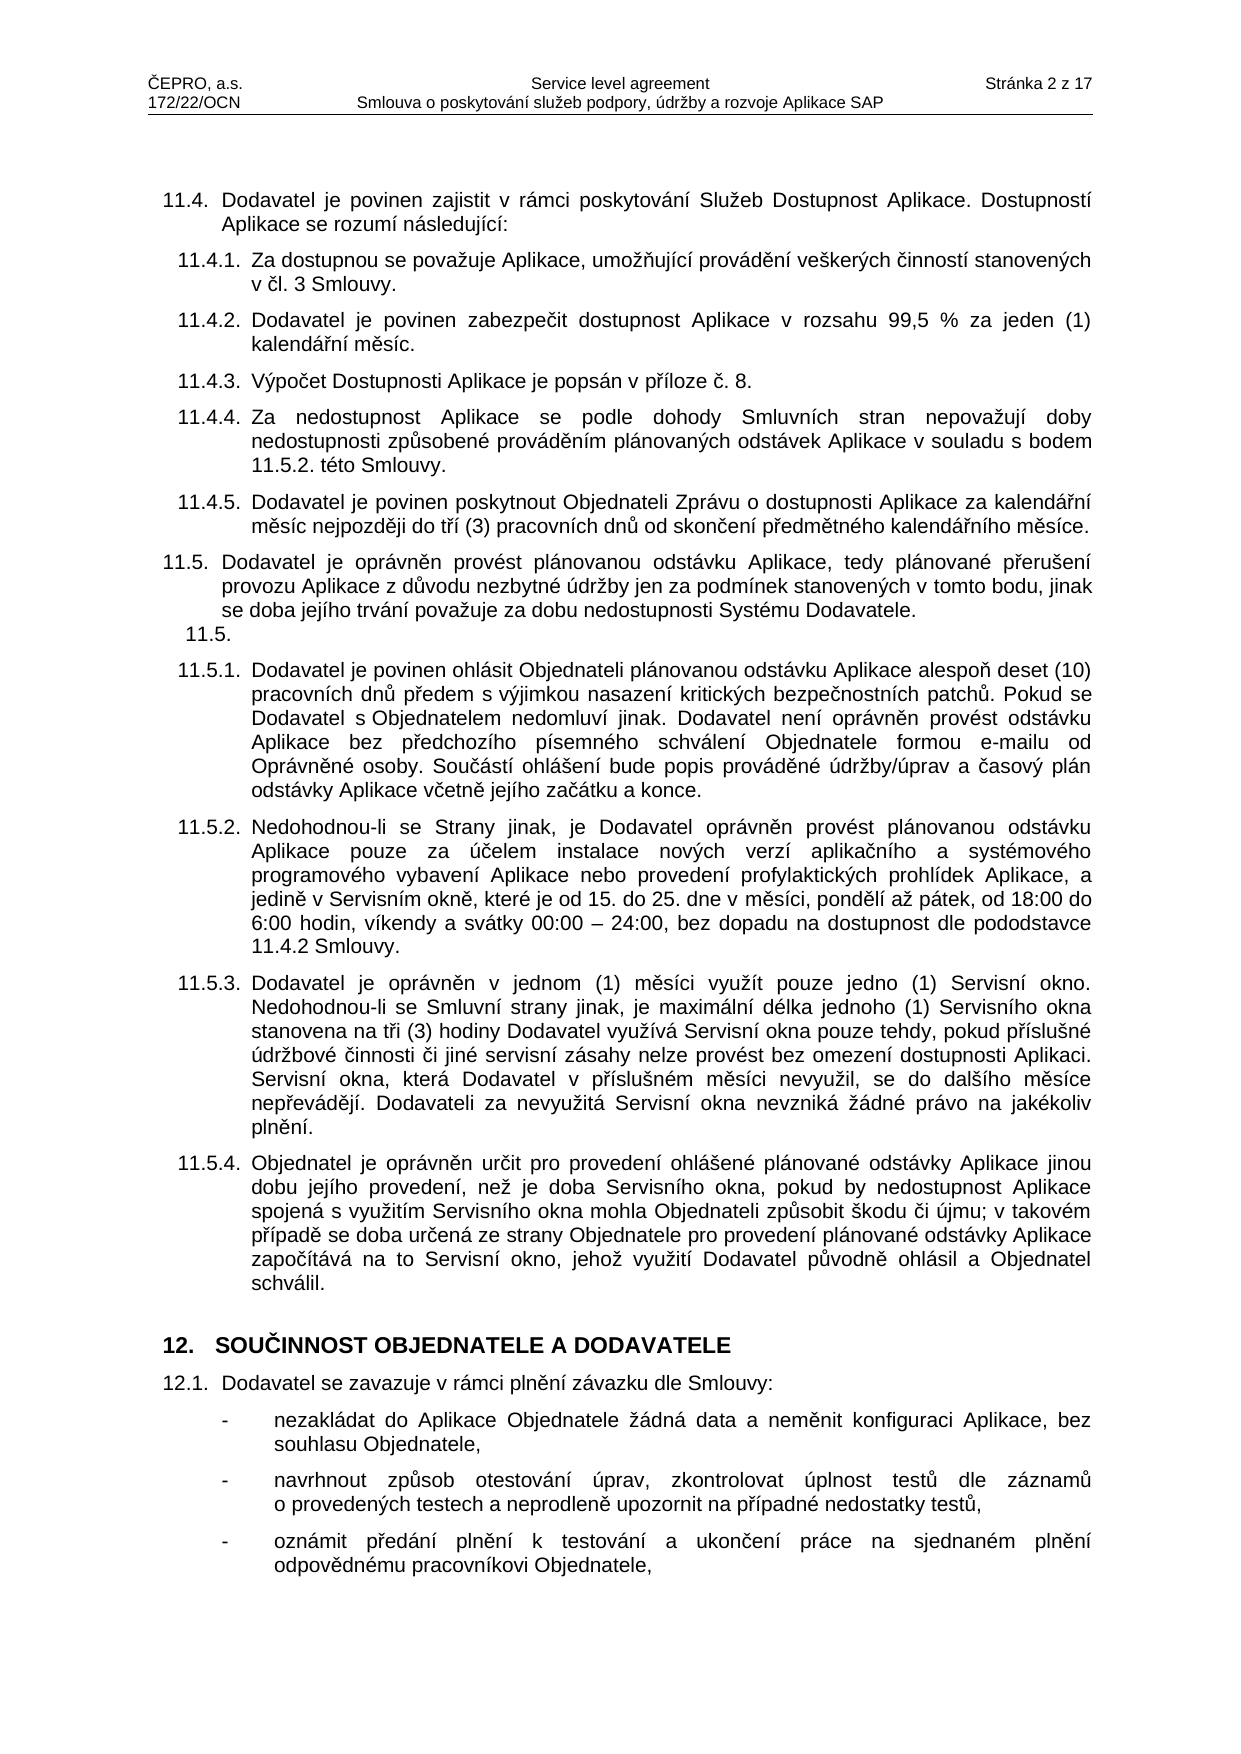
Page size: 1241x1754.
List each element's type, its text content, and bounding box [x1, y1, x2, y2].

list Dodavatel je oprávněn v jednom (1) měsíci využít pouze jedno (1) Servisní okno. Nedohodnou-li se Smluvní strany jinak, je maximální délka jednoho (1) Servisního okna stanovena na tři (3) hodiny Dodavatel využívá Servisní okna pouze tehdy, pokud příslušné údržbové činnosti či jiné servisní zásahy nelze provést bez omezení dostupnosti Aplikaci. Servisní okna, která Dodavatel v příslušném měsíci nevyužil, se do dalšího měsíce nepřevádějí. Dodavateli za nevyužitá Servisní okna nevzniká žádné právo na jakékoliv plnění. [177, 971, 1093, 1138]
subtitle SOUČINNOST OBJEDNATELE A DODAVATELE [162, 1332, 1093, 1359]
text Dodavatel se zavazuje v rámci plnění závazku dle Smlouvy: [162, 1371, 1093, 1395]
list Dodavatel je povinen poskytnout Objednateli Zprávu o dostupnosti Aplikace za kalendářní měsíc nejpozději do tří (3) pracovních dnů od skončení předmětného kalendářního měsíce. [177, 489, 1093, 537]
text Dodavatel je oprávněn provést plánovanou odstávku Aplikace, tedy plánované přerušení provozu Aplikace z důvodu nezbytné údržby jen za podmínek stanovených v tomto bodu, jinak se doba jejího trvání považuje za dobu nedostupnosti Systému Dodavatele. [162, 550, 1093, 622]
list Objednatel je oprávněn určit pro provedení ohlášené plánované odstávky Aplikace jinou dobu jejího provedení, než je doba Servisního okna, pokud by nedostupnost Aplikace spojená s využitím Servisního okna mohla Objednateli způsobit škodu či újmu; v takovém případě se doba určená ze strany Objednatele pro provedení plánované odstávky Aplikace započítává na to Servisní okno, jehož využití Dodavatel původně ohlásil a Objednatel schválil. [177, 1151, 1093, 1295]
text Dodavatel je povinen zajistit v rámci poskytování Služeb Dostupnost Aplikace. Dostupností Aplikace se rozumí následující: [162, 187, 1093, 235]
list Za dostupnou se považuje Aplikace, umožňující provádění veškerých činností stanovených v čl. 3 Smlouvy. [177, 248, 1093, 296]
list Za nedostupnost Aplikace se podle dohody Smluvních stran nepovažují doby nedostupnosti způsobené prováděním plánovaných odstávek Aplikace v souladu s bodem 11.5.2. této Smlouvy. [177, 405, 1093, 477]
list Dodavatel je povinen zabezpečit dostupnost Aplikace v rozsahu 99,5 % za jeden (1) kalendářní měsíc. [177, 308, 1093, 356]
text nezakládat do Aplikace Objednatele žádná data a neměnit konfiguraci Aplikace, bez souhlasu Objednatele, [221, 1408, 1093, 1456]
text oznámit předání plnění k testování a ukončení práce na sjednaném plnění odpovědnému pracovníkovi Objednatele, [221, 1528, 1093, 1576]
list Dodavatel je povinen ohlásit Objednateli plánovanou odstávku Aplikace alespoň deset (10) pracovních dnů předem s výjimkou nasazení kritických bezpečnostních patchů. Pokud se Dodavatel s Objednatelem nedomluví jinak. Dodavatel není oprávněn provést odstávku Aplikace bez předchozího písemného schválení Objednatele formou e-mailu od Oprávněné osoby. Součástí ohlášení bude popis prováděné údržby/úprav a časový plán odstávky Aplikace včetně jejího začátku a konce. [177, 658, 1093, 802]
list Nedohodnou-li se Strany jinak, je Dodavatel oprávněn provést plánovanou odstávku Aplikace pouze za účelem instalace nových verzí aplikačního a systémového programového vybavení Aplikace nebo provedení profylaktických prohlídek Aplikace, a jedině v Servisním okně, které je od 15. do 25. dne v měsíci, pondělí až pátek, od 18:00 do 6:00 hodin, víkendy a svátky 00:00 – 24:00, bez dopadu na dostupnost dle pododstavce 11.4.2 Smlouvy. [177, 814, 1093, 958]
text navrhnout způsob otestování úprav, zkontrolovat úplnost testů dle záznamů o provedených testech a neprodleně upozornit na případné nedostatky testů, [221, 1468, 1093, 1516]
list Výpočet Dostupnosti Aplikace je popsán v příloze č. 8. [177, 369, 1093, 393]
